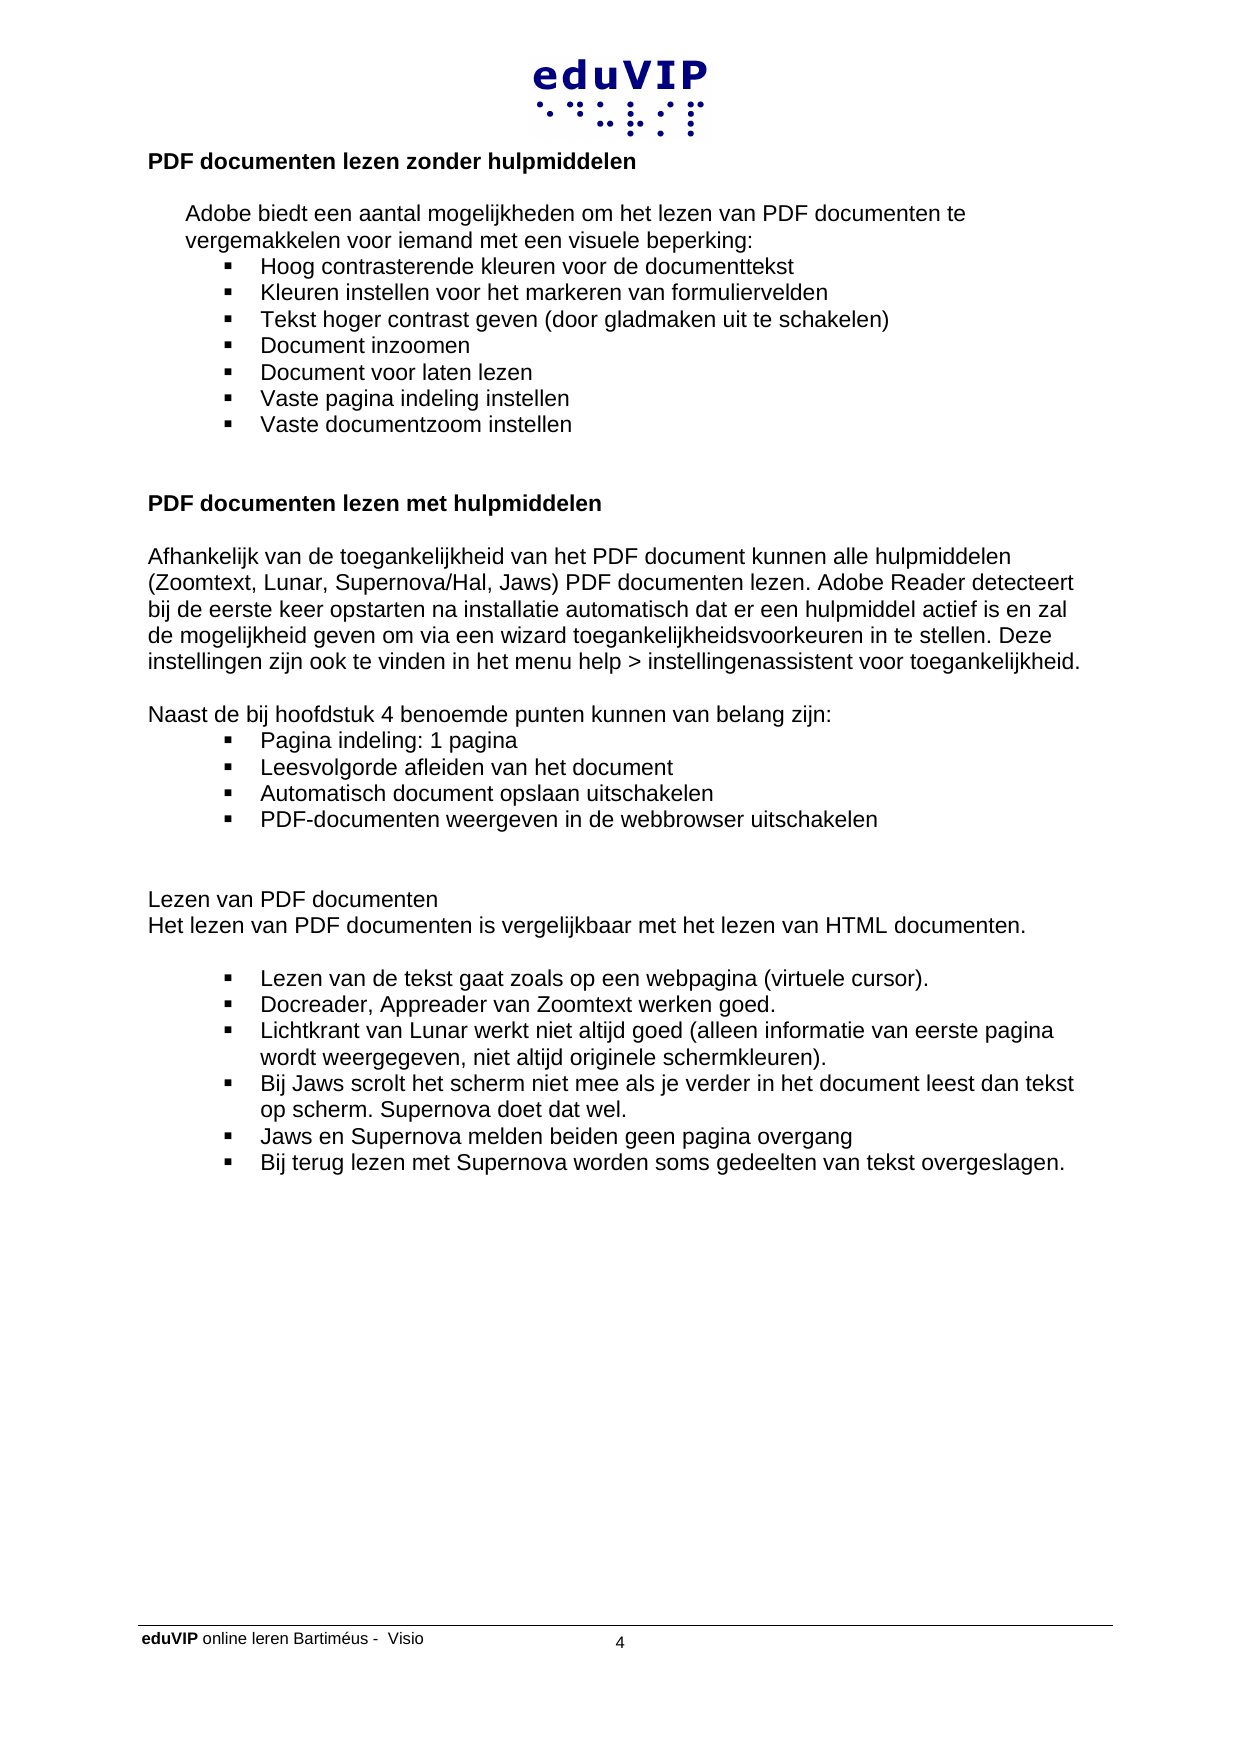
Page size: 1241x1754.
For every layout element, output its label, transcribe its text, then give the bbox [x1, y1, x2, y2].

list Document inzoomen [223, 332, 1093, 358]
list Lichtkrant van Lunar werkt niet altijd goed (alleen informatie van eerste pagina wordt weergegeven, niet altijd originele schermkleuren). [223, 1017, 1093, 1070]
text Afhankelijk van de toegankelijkheid van het PDF document kunnen alle hulpmiddelen (Zoomtext, Lunar, Supernova/Hal, Jaws) PDF documenten lezen. Adobe Reader detecteert bij de eerste keer opstarten na installatie automatisch dat er een hulpmiddel actief is en zal de mogelijkheid geven om via een wizard toegankelijkheidsvoorkeuren in te stellen. Deze instellingen zijn ook te vinden in het menu help > instellingenassistent voor toegankelijkheid. [148, 543, 1093, 675]
text PDF documenten lezen zonder hulpmiddelen [148, 148, 1093, 174]
list Pagina indeling: 1 pagina [223, 727, 1093, 754]
text Adobe biedt een aantal mogelijkheden om het lezen van PDF documenten te vergemakkelen voor iemand met een visuele beperking: [185, 200, 1093, 253]
list Document voor laten lezen [223, 358, 1093, 385]
text Naast de bij hoofdstuk 4 benoemde punten kunnen van belang zijn: [148, 701, 1093, 727]
list Docreader, Appreader van Zoomtext werken goed. [223, 991, 1093, 1017]
list PDF-documenten weergeven in de webbrowser uitschakelen [223, 806, 1093, 833]
list Hoog contrasterende kleuren voor de documenttekst [223, 253, 1093, 279]
list Jaws en Supernova melden beiden geen pagina overgang [223, 1123, 1093, 1149]
list Vaste documentzoom instellen [223, 411, 1093, 437]
list Bij terug lezen met Supernova worden soms gedeelten van tekst overgeslagen. [223, 1149, 1093, 1175]
list Vaste pagina indeling instellen [223, 385, 1093, 411]
text PDF documenten lezen met hulpmiddelen [148, 490, 1093, 517]
list Kleuren instellen voor het markeren van formuliervelden [223, 279, 1093, 306]
list Tekst hoger contrast geven (door gladmaken uit te schakelen) [223, 306, 1093, 332]
list Lezen van de tekst gaat zoals op een webpagina (virtuele cursor). [223, 964, 1093, 991]
text Het lezen van PDF documenten is vergelijkbaar met het lezen van HTML documenten. [148, 912, 1093, 938]
list Leesvolgorde afleiden van het document [223, 754, 1093, 780]
list Bij Jaws scrolt het scherm niet mee als je verder in het document leest dan tekst op scherm. Supernova doet dat wel. [223, 1070, 1093, 1123]
picture [528, 54, 712, 142]
list Automatisch document opslaan uitschakelen [223, 780, 1093, 806]
text Lezen van PDF documenten [148, 886, 1093, 912]
